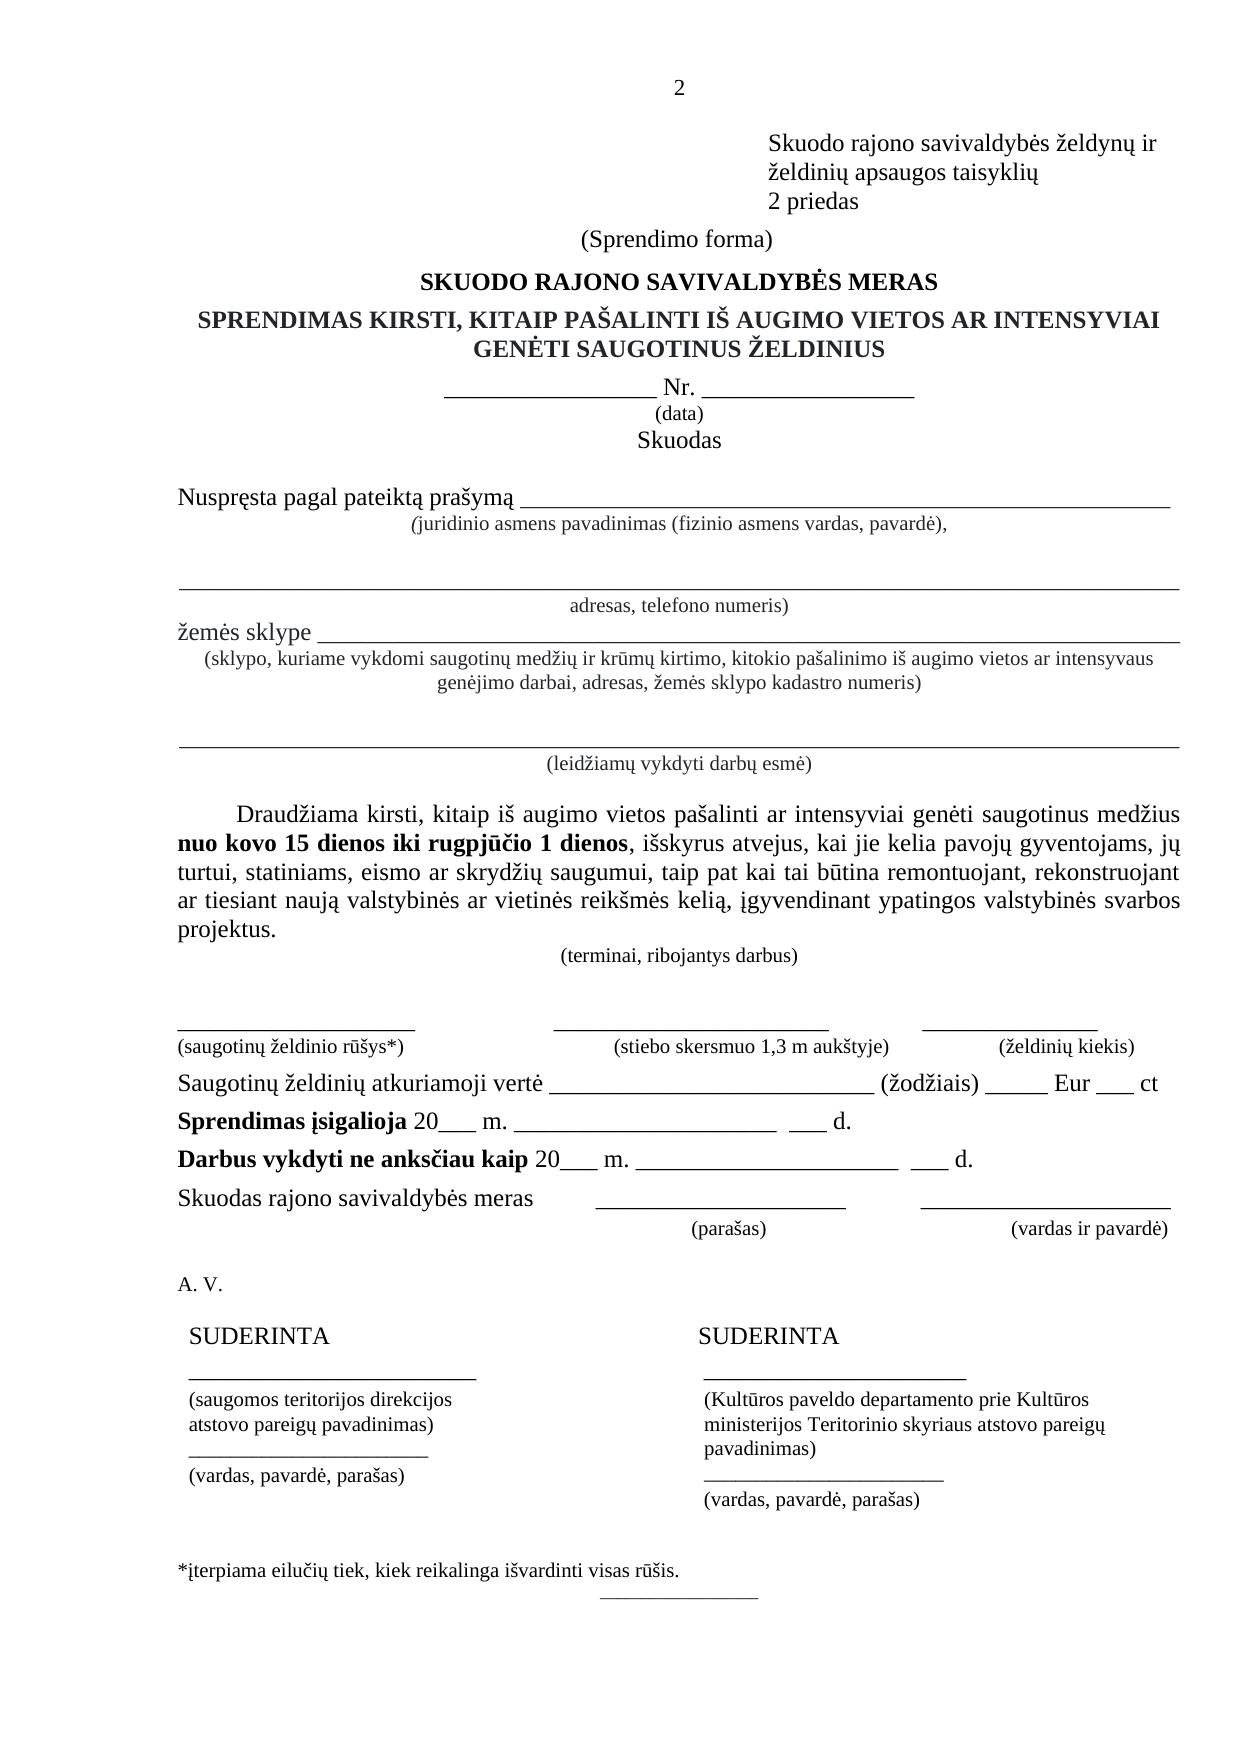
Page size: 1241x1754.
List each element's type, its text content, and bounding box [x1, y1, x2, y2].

text Skuodas [177, 425, 1181, 454]
text (Sprendimo forma) [177, 224, 1181, 253]
text Sprendimas įsigalioja 20___ m. _____________________ ___ d. [177, 1106, 1181, 1135]
text (data) [177, 401, 1181, 425]
text ________________________________________________________________________________ [177, 564, 1181, 593]
text (leidžiamų vykdyti darbų esmė) [177, 751, 1181, 775]
text (juridinio asmens pavadinimas (fizinio asmens vardas, pavardė), [177, 511, 1181, 535]
text Nuspręsta pagal pateiktą prašymą ____________________________________________________ [177, 482, 1181, 511]
text želdinių apsaugos taisyklių [177, 157, 1181, 186]
text A. V. [177, 1272, 1181, 1296]
text (parašas) (vardas ir pavardė) [177, 1216, 1181, 1240]
text SPRENDIMAS KIRSTI, KITAIP PAŠALINTI IŠ AUGIMO VIETOS AR INTENSYVIAI GENĖTI SAUGOTINUS ŽELDINIUS [177, 305, 1181, 362]
text 2 priedas [177, 186, 1181, 214]
text ___________________ ______________________ ______________ (saugotinų želdinio rūšys*) (stiebo skersmuo 1,3 m aukštyje) (želdinių kiekis) [177, 1005, 1181, 1058]
text Skuodo rajono savivaldybės želdynų ir [177, 128, 1181, 157]
text (sklypo, kuriame vykdomi saugotinų medžių ir krūmų kirtimo, kitokio pašalinimo iš augimo vietos ar intensyvaus genėjimo darbai, adresas, žemės sklypo kadastro numeris) [177, 646, 1181, 694]
text Saugotinų želdinių atkuriamoji vertė __________________________ (žodžiais) _____ Eur ___ ct [177, 1068, 1181, 1097]
text ________________________________________________________________________________ [177, 722, 1181, 751]
table_header SUDERINTA _____________________ (Kultūros paveldo departamento prie Kultūros ministerijos Teritorinio skyriaus atstovo pareigų pavadinimas) _______________________ (vardas, pavardė, parašas) [677, 1321, 1181, 1519]
text Darbus vykdyti ne anksčiau kaip 20___ m. _____________________ ___ d. [177, 1144, 1181, 1173]
text Skuodas rajono savivaldybės meras ____________________ ____________________ [177, 1183, 1181, 1212]
text žemės sklype _____________________________________________________________________ [177, 617, 1181, 646]
text Draudžiama kirsti, kitaip iš augimo vietos pašalinti ar intensyviai genėti saugotinus medžius nuo kovo 15 dienos iki rugpjūčio 1 dienos, išskyrus atvejus, kai jie kelia pavojų gyventojams, jų turtui, statiniams, eismo ar skrydžių saugumui, taip pat kai tai būtina remontuojant, rekonstruojant ar tiesiant naują valstybinės ar vietinės reikšmės kelią, įgyvendinant ypatingos valstybinės svarbos projektus. [177, 799, 1181, 943]
table_header SUDERINTA _______________________ (saugomos teritorijos direkcijos atstovo pareigų pavadinimas) _______________________ (vardas, pavardė, parašas) [177, 1321, 677, 1519]
text _________________ Nr. _________________ [177, 372, 1181, 401]
text (terminai, ribojantys darbus) [177, 943, 1181, 967]
text SKUODO RAJONO SAVIVALDYBĖS MERAS [177, 267, 1181, 295]
text adresas, telefono numeris) [177, 593, 1181, 617]
text ___________________ [177, 1582, 1181, 1601]
text *įterpiama eilučių tiek, kiek reikalinga išvardinti visas rūšis. [177, 1558, 1181, 1582]
